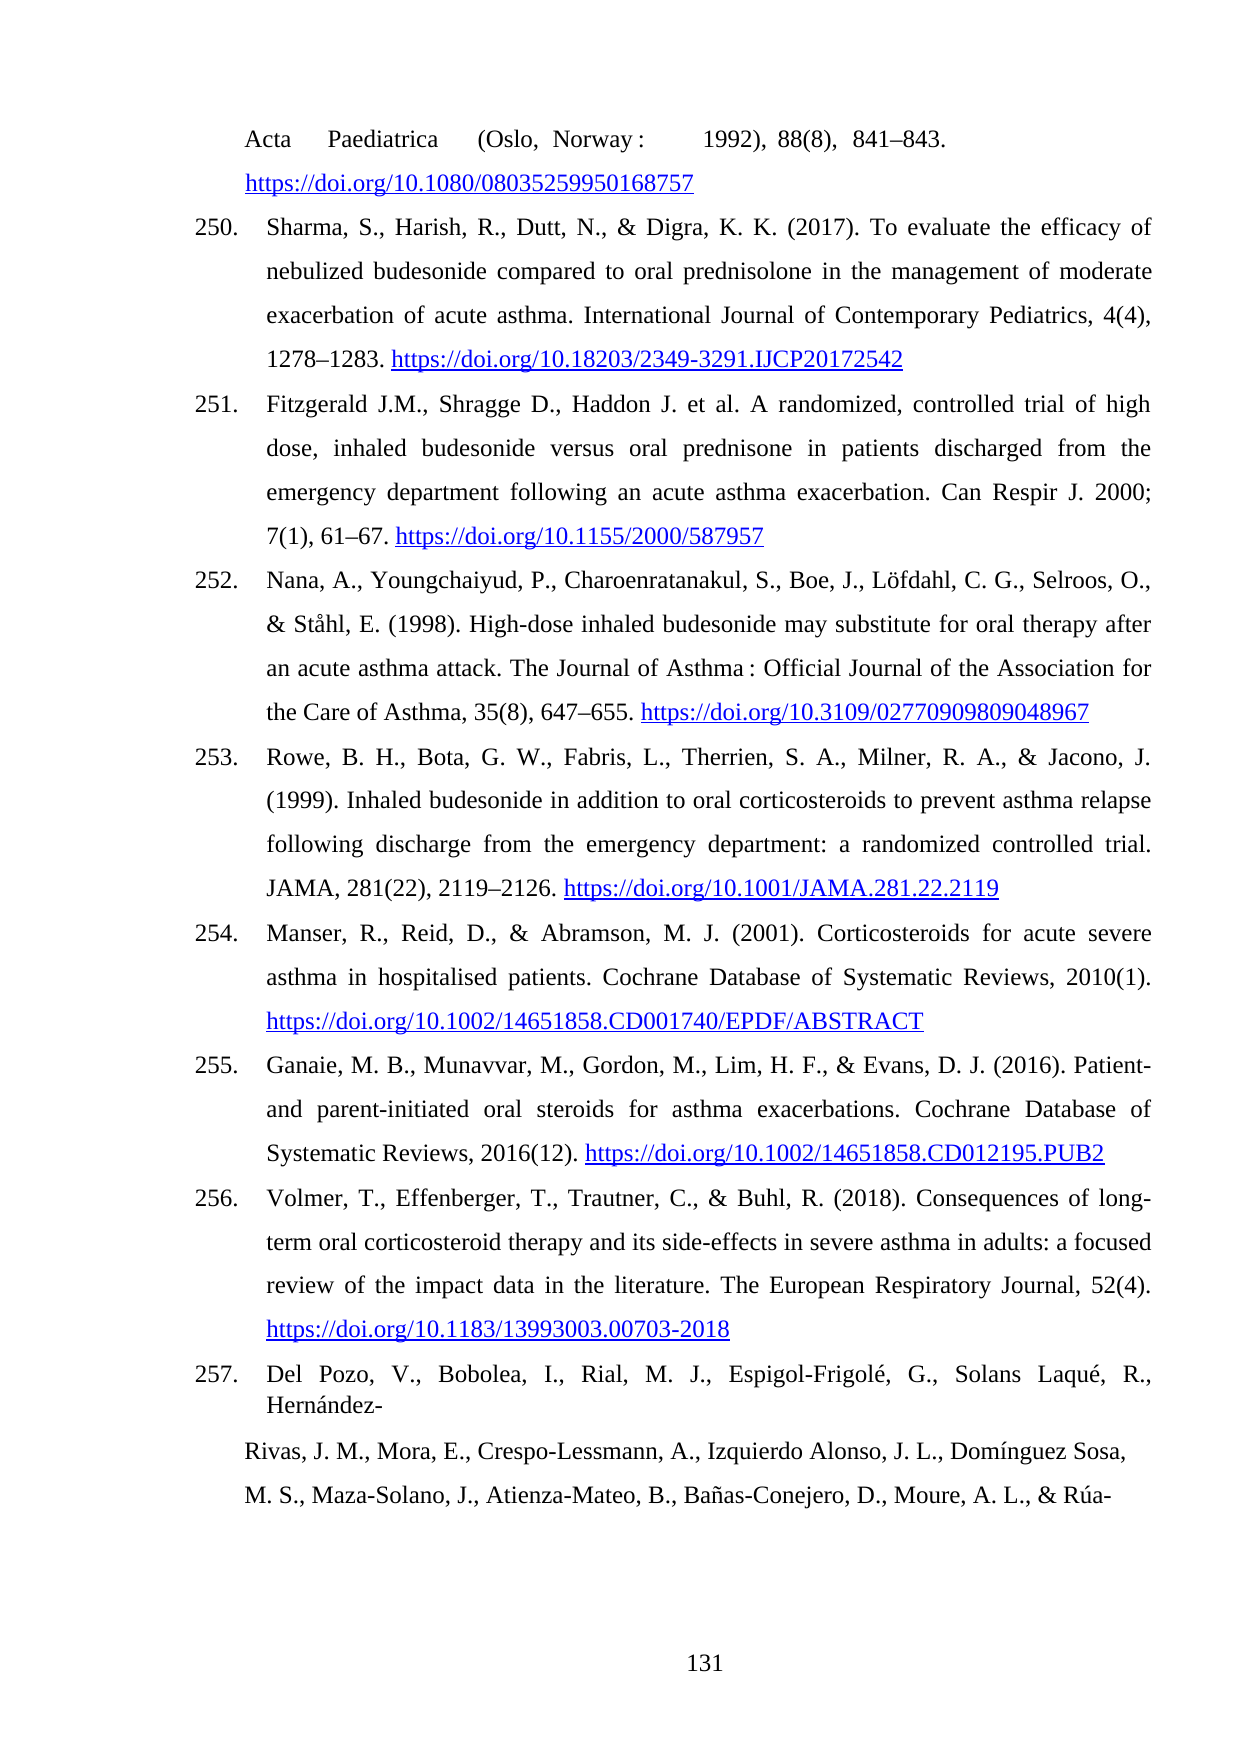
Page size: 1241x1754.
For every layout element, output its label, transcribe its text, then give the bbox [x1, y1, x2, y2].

text Acta Paediatrica (Oslo, Norway : 1992), 88(8), 841–843. https://doi.org/10.1080/08035259950168757 [244, 124, 1153, 197]
text M. S., Maza-Solano, J., Atienza-Mateo, B., Bañas-Conejero, D., Moure, A. L., & Rúa- [244, 1481, 1153, 1509]
text Rivas, J. M., Mora, E., Crespo-Lessmann, A., Izquierdo Alonso, J. L., Domínguez Sosa, [244, 1436, 1153, 1465]
list Ganaie, M. B., Munavvar, M., Gordon, M., Lim, H. F., & Evans, D. J. (2016). Patient- and parent-initiated oral steroids for asthma exacerbations. Cochrane Database of Systematic Reviews, 2016(12). https://doi.org/10.1002/14651858.CD012195.PUB2 [194, 1050, 1153, 1167]
list Volmer, T., Effenberger, T., Trautner, C., & Buhl, R. (2018). Consequences of long-term oral corticosteroid therapy and its side-effects in severe asthma in adults: a focused review of the impact data in the literature. The European Respiratory Journal, 52(4). https://doi.org/10.1183/13993003.00703-2018 [194, 1183, 1153, 1343]
list Nana, A., Youngchaiyud, P., Charoenratanakul, S., Boe, J., Löfdahl, C. G., Selroos, O., & Ståhl, E. (1998). High-dose inhaled budesonide may substitute for oral therapy after an acute asthma attack. The Journal of Asthma : Official Journal of the Association for the Care of Asthma, 35(8), 647–655. https://doi.org/10.3109/02770909809048967 [194, 565, 1153, 726]
list Manser, R., Reid, D., & Abramson, M. J. (2001). Corticosteroids for acute severe asthma in hospitalised patients. Cochrane Database of Systematic Reviews, 2010(1). https://doi.org/10.1002/14651858.CD001740/EPDF/ABSTRACT [194, 918, 1153, 1034]
list Rowe, B. H., Bota, G. W., Fabris, L., Therrien, S. A., Milner, R. A., & Jacono, J. (1999). Inhaled budesonide in addition to oral corticosteroids to prevent asthma relapse following discharge from the emergency department: a randomized controlled trial. JAMA, 281(22), 2119–2126. https://doi.org/10.1001/JAMA.281.22.2119 [194, 742, 1153, 902]
list Fitzgerald J.M., Shragge D., Haddon J. et al. A randomized, controlled trial of high dose, inhaled budesonide versus oral prednisone in patients discharged from the emergency department following an acute asthma exacerbation. Can Respir J. 2000; 7(1), 61–67. https://doi.org/10.1155/2000/587957 [194, 389, 1153, 549]
list Sharma, S., Harish, R., Dutt, N., & Digra, K. K. (2017). To evaluate the efficacy of nebulized budesonide compared to oral prednisolone in the management of moderate exacerbation of acute asthma. International Journal of Contemporary Pediatrics, 4(4), 1278–1283. https://doi.org/10.18203/2349-3291.IJCP20172542 [194, 212, 1153, 373]
list Del Pozo, V., Bobolea, I., Rial, M. J., Espigol-Frigolé, G., Solans Laqué, R., Hernández- [194, 1359, 1153, 1419]
